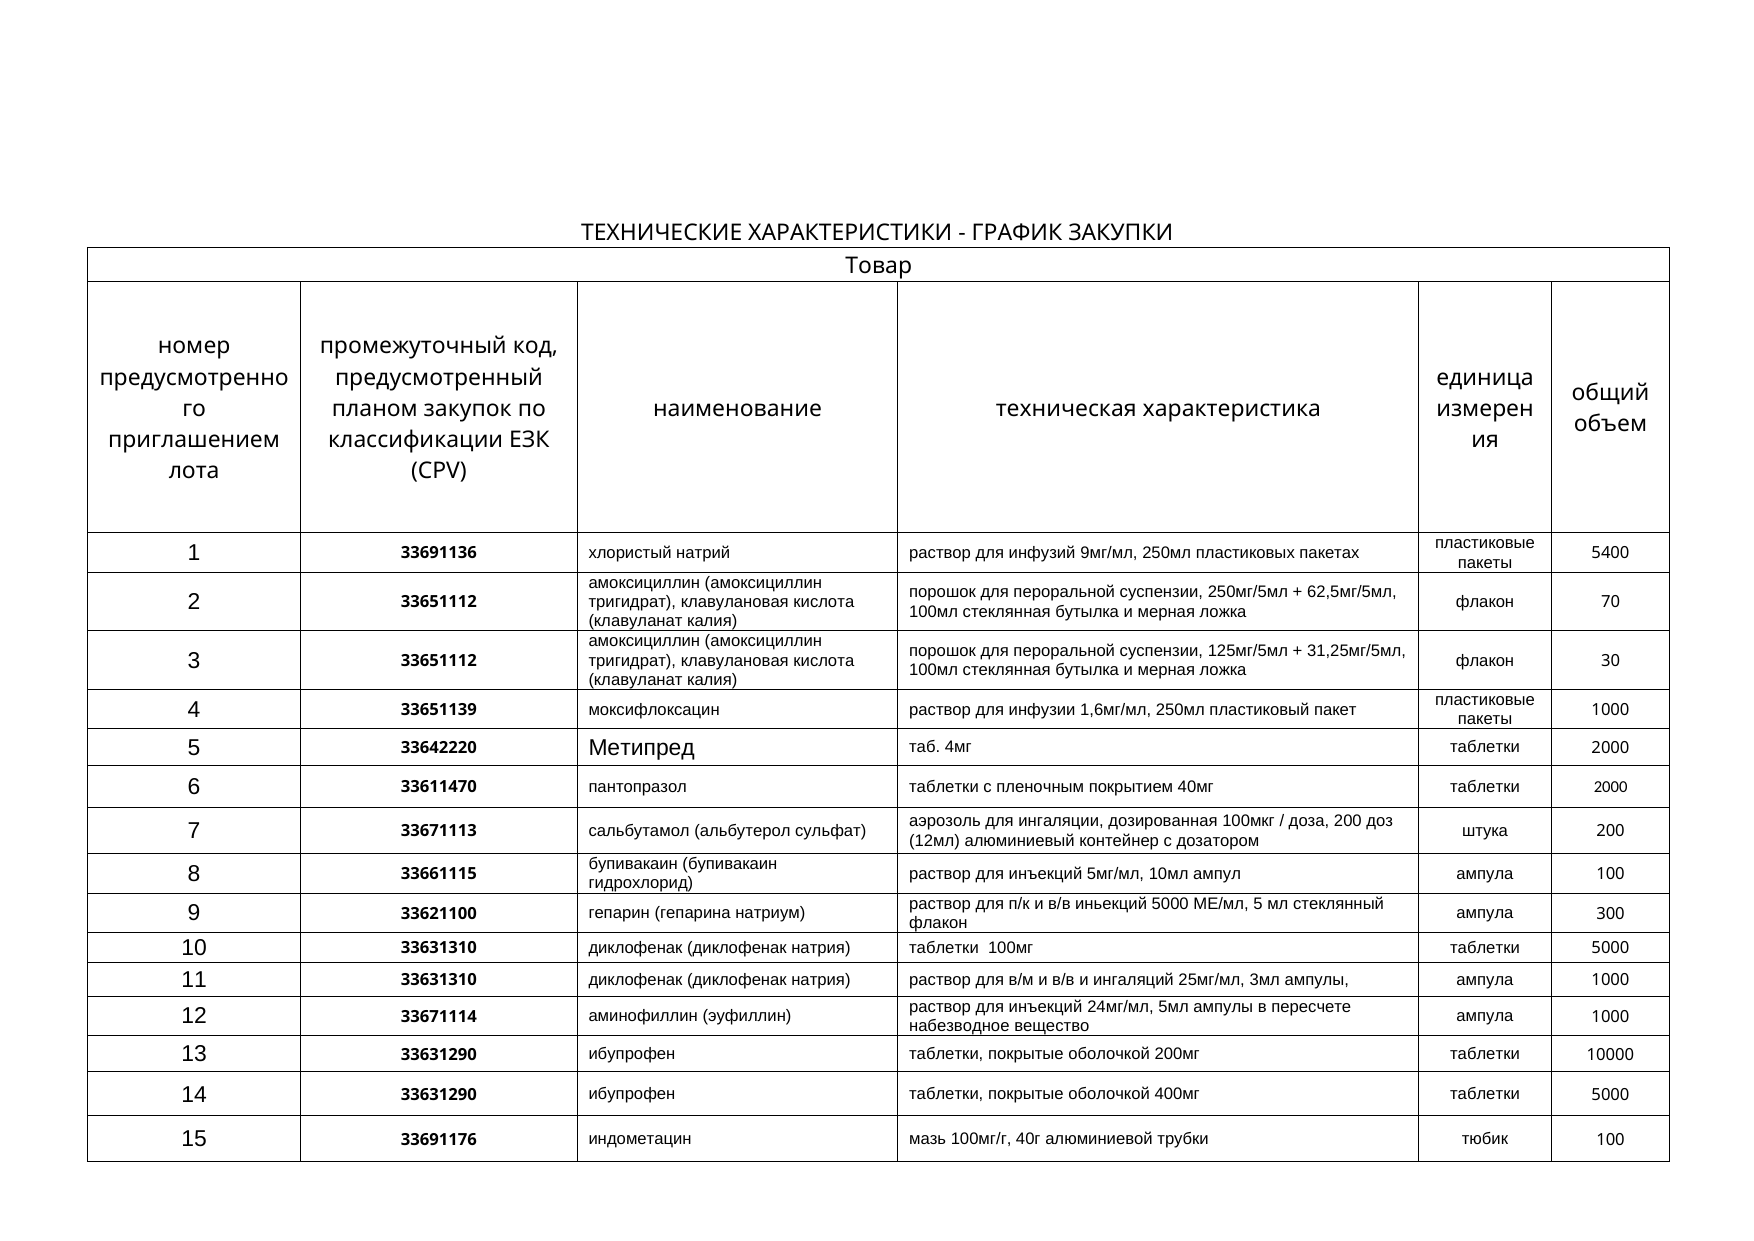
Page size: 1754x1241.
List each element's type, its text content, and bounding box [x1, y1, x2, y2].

table_cell ибупрофен [578, 1036, 897, 1071]
table_cell таблетки, покрытые оболочкой 200мг [898, 1036, 1418, 1071]
table_cell промежуточный код, предусмотренный планом закупок по классификации ЕЗК (CPV) [301, 282, 577, 532]
table_cell 30 [1552, 631, 1669, 689]
table_cell 33661115 [301, 854, 577, 892]
table_cell таблетки [1419, 766, 1551, 807]
table_cell раствор для инфузий 9мг/мл, 250мл пластиковых пакетах [898, 533, 1418, 572]
table_cell амоксициллин (амоксициллин тригидрат), клавулановая кислота (клавуланат калия) [578, 631, 897, 689]
table_cell общий объем [1552, 282, 1669, 532]
table_cell 9 [88, 894, 300, 932]
table_cell 5000 [1552, 1072, 1669, 1115]
table_cell флакон [1419, 631, 1551, 689]
table_cell 6 [88, 766, 300, 807]
table_cell раствор для инфузии 1,6мг/мл, 250мл пластиковый пакет [898, 690, 1418, 728]
table_cell 15 [88, 1116, 300, 1161]
table_cell номер предусмотренного приглашением лота [88, 282, 300, 532]
table_cell 5400 [1552, 533, 1669, 572]
table_cell порошок для пероральной суспензии, 250мг/5мл + 62,5мг/5мл, 100мл стеклянная бутылка и мерная ложка [898, 573, 1418, 630]
table_cell 33691176 [301, 1116, 577, 1161]
table_cell 2 [88, 573, 300, 630]
table_cell 5000 [1552, 933, 1669, 962]
table_cell 33631310 [301, 963, 577, 996]
table_cell таблетки [1419, 729, 1551, 764]
table_cell 100 [1552, 854, 1669, 892]
table_cell раствор для инъекций 24мг/мл, 5мл ампулы в пересчете набезводное вещество [898, 997, 1418, 1035]
table_cell 2000 [1552, 729, 1669, 764]
table_cell таблетки [1419, 933, 1551, 962]
table_cell диклофенак (диклофенак натрия) [578, 963, 897, 996]
table_cell тюбик [1419, 1116, 1551, 1161]
table_cell таблетки, покрытые оболочкой 400мг [898, 1072, 1418, 1115]
table_cell гепарин (гепарина натриум) [578, 894, 897, 932]
table_cell таб. 4мг [898, 729, 1418, 764]
table_cell 200 [1552, 808, 1669, 853]
table_cell 2000 [1552, 766, 1669, 807]
table_cell раствор для п/к и в/в иньекций 5000 МЕ/мл, 5 мл стеклянный флакон [898, 894, 1418, 932]
table_cell 100 [1552, 1116, 1669, 1161]
table_cell единица измерения [1419, 282, 1551, 532]
table_cell таблетки [1419, 1036, 1551, 1071]
table_cell пластиковые пакеты [1419, 533, 1551, 572]
table_cell 70 [1552, 573, 1669, 630]
table_cell хлористый натрий [578, 533, 897, 572]
table_cell ампула [1419, 894, 1551, 932]
table_cell 4 [88, 690, 300, 728]
table_cell диклофенак (диклофенак натрия) [578, 933, 897, 962]
table_cell моксифлоксацин [578, 690, 897, 728]
table_cell 12 [88, 997, 300, 1035]
table_cell 1 [88, 533, 300, 572]
table_cell 33631290 [301, 1072, 577, 1115]
table_cell 33642220 [301, 729, 577, 764]
table_cell 10 [88, 933, 300, 962]
table_cell флакон [1419, 573, 1551, 630]
table_cell 1000 [1552, 963, 1669, 996]
table_cell 33611470 [301, 766, 577, 807]
table_cell 33651112 [301, 631, 577, 689]
table_cell 300 [1552, 894, 1669, 932]
table_cell аминофиллин (эуфиллин) [578, 997, 897, 1035]
table_cell 13 [88, 1036, 300, 1071]
table_cell ибупрофен [578, 1072, 897, 1115]
table_cell ампула [1419, 854, 1551, 892]
table_cell раствор для в/м и в/в и ингаляций 25мг/мл, 3мл ампулы, [898, 963, 1418, 996]
table_cell 14 [88, 1072, 300, 1115]
table_cell 1000 [1552, 997, 1669, 1035]
table_cell 33651139 [301, 690, 577, 728]
table_cell таблетки [1419, 1072, 1551, 1115]
table_cell техническая характеристика [898, 282, 1418, 532]
table_cell штука [1419, 808, 1551, 853]
table_cell 1000 [1552, 690, 1669, 728]
table_cell 10000 [1552, 1036, 1669, 1071]
table_cell таблетки с пленочным покрытием 40мг [898, 766, 1418, 807]
table_cell раствор для инъекций 5мг/мл, 10мл ампул [898, 854, 1418, 892]
table_cell 33631310 [301, 933, 577, 962]
table_cell 33651112 [301, 573, 577, 630]
table_cell порошок для пероральной суспензии, 125мг/5мл + 31,25мг/5мл, 100мл стеклянная бутылка и мерная ложка [898, 631, 1418, 689]
table_cell индометацин [578, 1116, 897, 1161]
table_cell таблетки 100мг [898, 933, 1418, 962]
table_cell 33691136 [301, 533, 577, 572]
table_cell аэрозоль для ингаляции, дозированная 100мкг / доза, 200 доз (12мл) алюминиевый контейнер с дозатором [898, 808, 1418, 853]
table_cell 5 [88, 729, 300, 764]
table_cell пантопразол [578, 766, 897, 807]
table_cell ампула [1419, 963, 1551, 996]
table_cell 33631290 [301, 1036, 577, 1071]
table_cell 8 [88, 854, 300, 892]
table_cell мазь 100мг/г, 40г алюминиевой трубки [898, 1116, 1418, 1161]
table_cell пластиковые пакеты [1419, 690, 1551, 728]
table_cell 33671114 [301, 997, 577, 1035]
table_cell ампула [1419, 997, 1551, 1035]
table_cell 7 [88, 808, 300, 853]
table_cell 3 [88, 631, 300, 689]
table_cell наименование [578, 282, 897, 532]
table_cell 11 [88, 963, 300, 996]
table_cell Метипред [578, 729, 897, 764]
table_header Товар [88, 248, 1669, 281]
text ТЕХНИЧЕСКИЕ ХАРАКТЕРИСТИКИ - ГРАФИК ЗАКУПКИ [75, 216, 1679, 247]
table_cell 33621100 [301, 894, 577, 932]
table_cell сальбутамол (альбутерол сульфат) [578, 808, 897, 853]
table_cell амоксициллин (амоксициллин тригидрат), клавулановая кислота (клавуланат калия) [578, 573, 897, 630]
table_cell бупивакаин (бупивакаин гидрохлорид) [578, 854, 897, 892]
table_cell 33671113 [301, 808, 577, 853]
